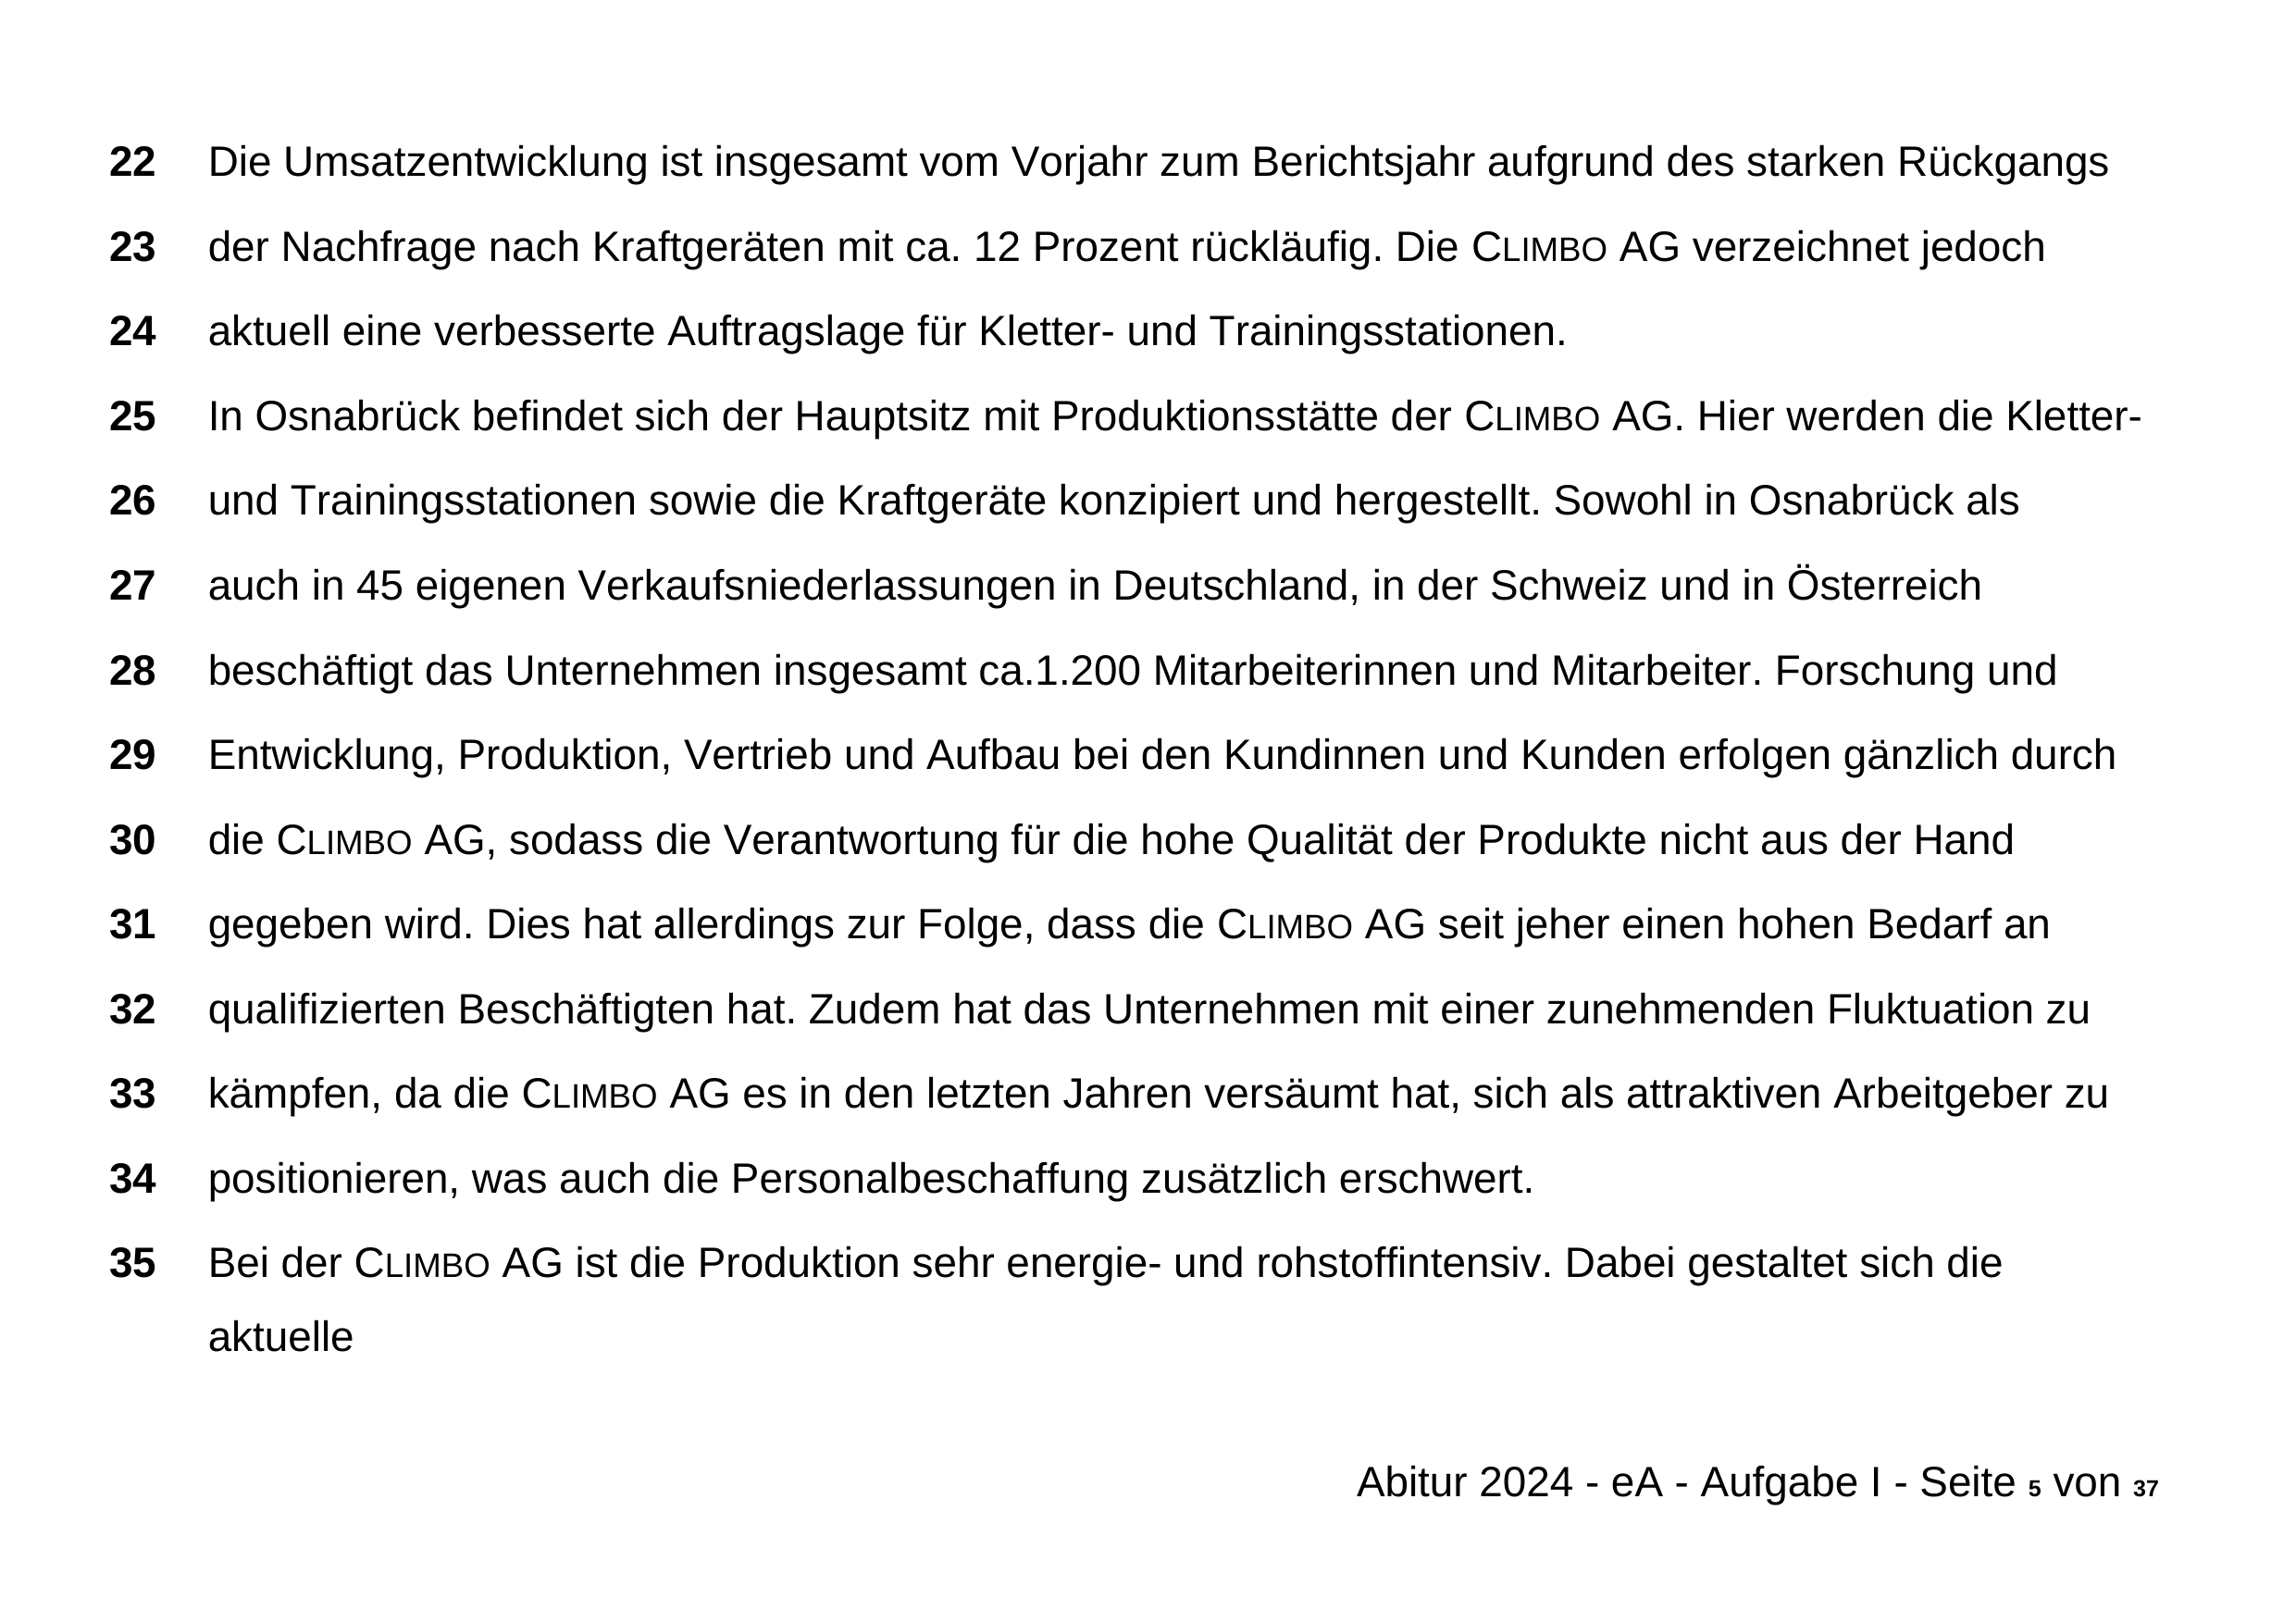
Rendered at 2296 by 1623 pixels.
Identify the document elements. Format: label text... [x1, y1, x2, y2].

list 22 Die Umsatzentwicklung ist insgesamt vom Vorjahr zum Berichtsjahr aufgrund des starken Rückgangs [109, 137, 2159, 185]
list 23 der Nachfrage nach Kraftgeräten mit ca. 12 Prozent rückläufig. Die Climbo AG verzeichnet jedoch [109, 221, 2159, 270]
list 26 und Trainingsstationen sowie die Kraftgeräte konzipiert und hergestellt. Sowohl in Osnabrück als [109, 476, 2159, 525]
list 33 kämpfen, da die Climbo AG es in den letzten Jahren versäumt hat, sich als attraktiven Arbeitgeber zu [109, 1069, 2159, 1117]
list 25 In Osnabrück befindet sich der Hauptsitz mit Produktionsstätte der Climbo AG. Hier werden die Kletter- [109, 390, 2159, 440]
list 29 Entwicklung, Produktion, Vertrieb und Aufbau bei den Kundinnen und Kunden erfolgen gänzlich durch [109, 729, 2159, 778]
list 31 gegeben wird. Dies hat allerdings zur Folge, dass die Climbo AG seit jeher einen hohen Bedarf an [109, 899, 2159, 948]
list 34 positionieren, was auch die Personalbeschaffung zusätzlich erschwert. [109, 1153, 2159, 1202]
list 24 aktuell eine verbesserte Auftragslage für Kletter- und Trainingsstationen. [109, 306, 2159, 354]
list 28 beschäftigt das Unternehmen insgesamt ca.1.200 Mitarbeiterinnen und Mitarbeiter. Forschung und [109, 645, 2159, 694]
list 35 Bei der Climbo AG ist die Produktion sehr energie- und rohstoffintensiv. Dabei gestaltet sich die aktuelle [109, 1238, 2159, 1360]
list 32 qualifizierten Beschäftigten hat. Zudem hat das Unternehmen mit einer zunehmenden Fluktuation zu [109, 984, 2159, 1033]
list 30 die Climbo AG, sodass die Verantwortung für die hohe Qualität der Produkte nicht aus der Hand [109, 814, 2159, 863]
list 27 auch in 45 eigenen Verkaufsniederlassungen in Deutschland, in der Schweiz und in Österreich [109, 560, 2159, 609]
